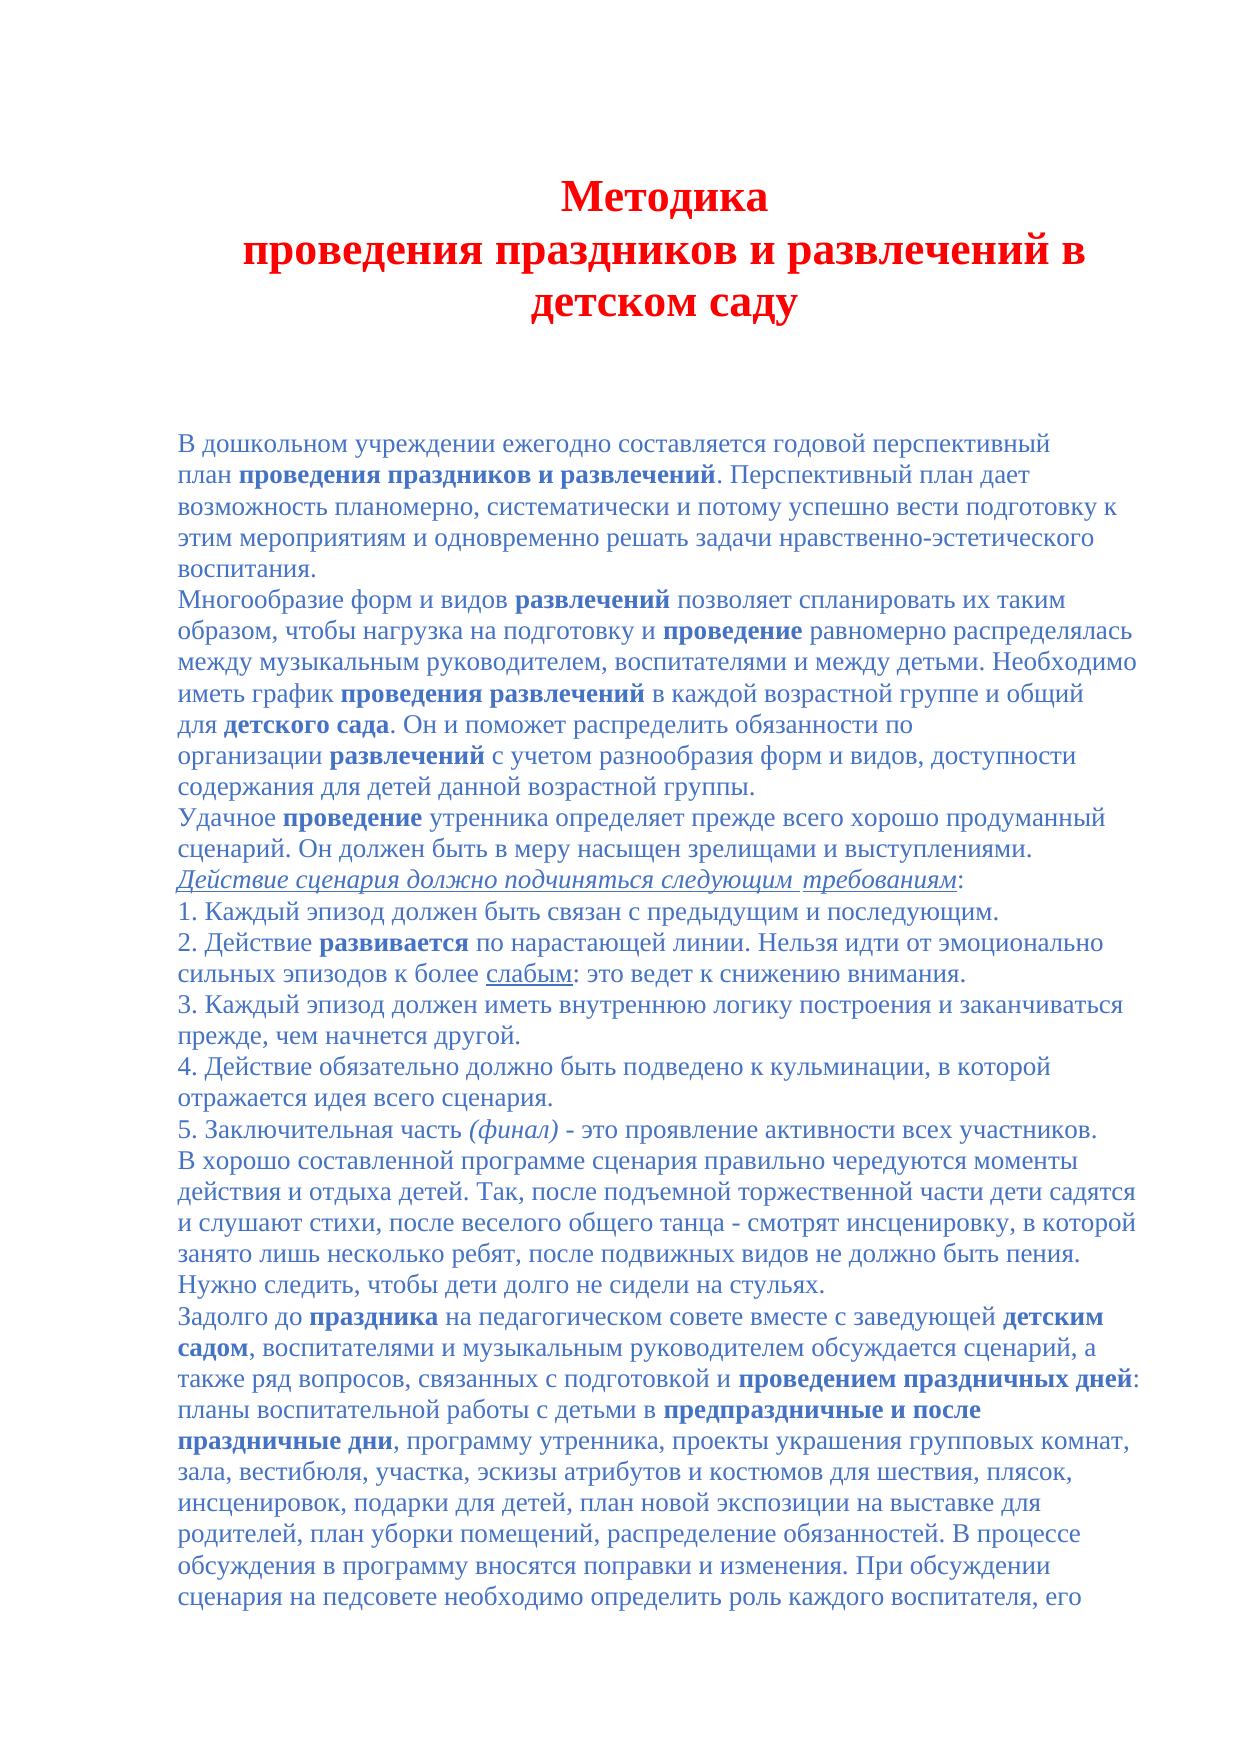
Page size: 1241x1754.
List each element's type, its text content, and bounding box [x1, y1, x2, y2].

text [177, 1299, 1152, 1611]
text Методика [177, 168, 1152, 221]
text Многообразие форм и видов развлечений позволяет спланировать их таким образом, чтобы нагрузка на подготовку и проведение равномерно распределялась между музыкальным руководителем, воспитателями и между детьми. Необходимо иметь график проведения развлечений в каждой возрастной группе и общий для детского сада. Он и поможет распределить обязанности по организации развлечений с учетом разнообразия форм и видов, доступности содержания для детей данной возрастной группы. [177, 583, 1152, 801]
text В дошкольном учреждении ежегодно составляется годовой перспективный план проведения праздников и развлечений. Перспективный план дает возможность планомерно, систематически и потому успешно вести подготовку к этим мероприятиям и одновременно решать задачи нравственно-эстетического воспитания. [177, 427, 1152, 583]
text 3. Каждый эпизод должен иметь внутреннюю логику построения и заканчиваться прежде, чем начнется другой. [177, 988, 1152, 1050]
text Действие сценария должно подчиняться следующим требованиям: [177, 863, 1152, 895]
text 1. Каждый эпизод должен быть связан с предыдущим и последующим. [177, 895, 1152, 926]
text Удачное проведение утренника определяет прежде всего хорошо продуманный сценарий. Он должен быть в меру насыщен зрелищами и выступлениями. [177, 801, 1152, 863]
text 2. Действие развивается по нарастающей линии. Нельзя идти от эмоционально сильных эпизодов к более слабым: это ведет к снижению внимания. [177, 926, 1152, 988]
text 4. Действие обязательно должно быть подведено к кульминации, в которой отражается идея всего сценария. [177, 1050, 1152, 1113]
text 5. Заключительная часть (финал) - это проявление активности всех участников. [177, 1113, 1152, 1144]
text В хорошо составленной программе сценария правильно чередуются моменты действия и отдыха детей. Так, после подъемной торжественной части дети садятся и слушают стихи, после веселого общего танца - смотрят инсценировку, в которой занято лишь несколько ребят, после подвижных видов не должно быть пения. Нужно следить, чтобы дети долго не сидели на стульях. [177, 1144, 1152, 1299]
text проведения праздников и развлечений в детском саду [177, 221, 1152, 327]
